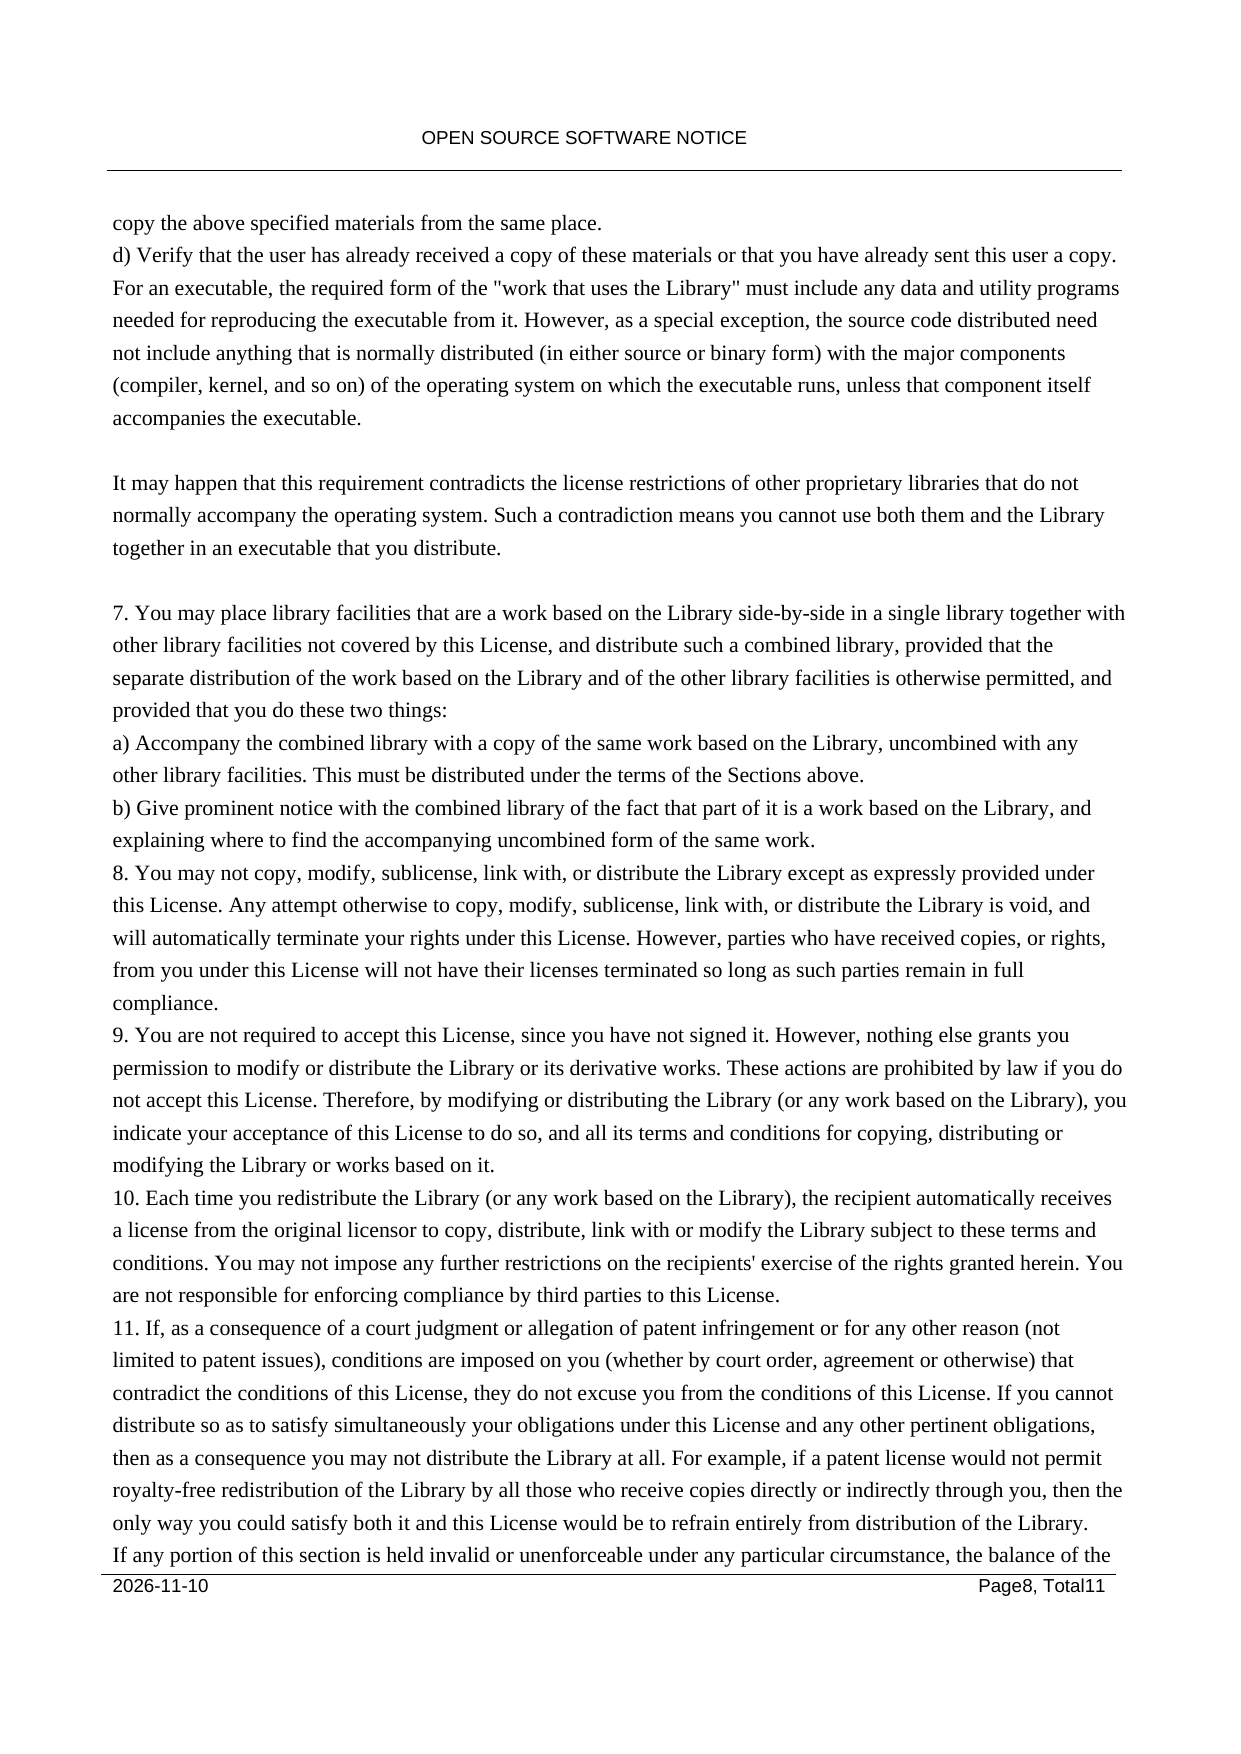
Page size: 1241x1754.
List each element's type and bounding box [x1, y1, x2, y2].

text [112, 206, 1128, 1571]
